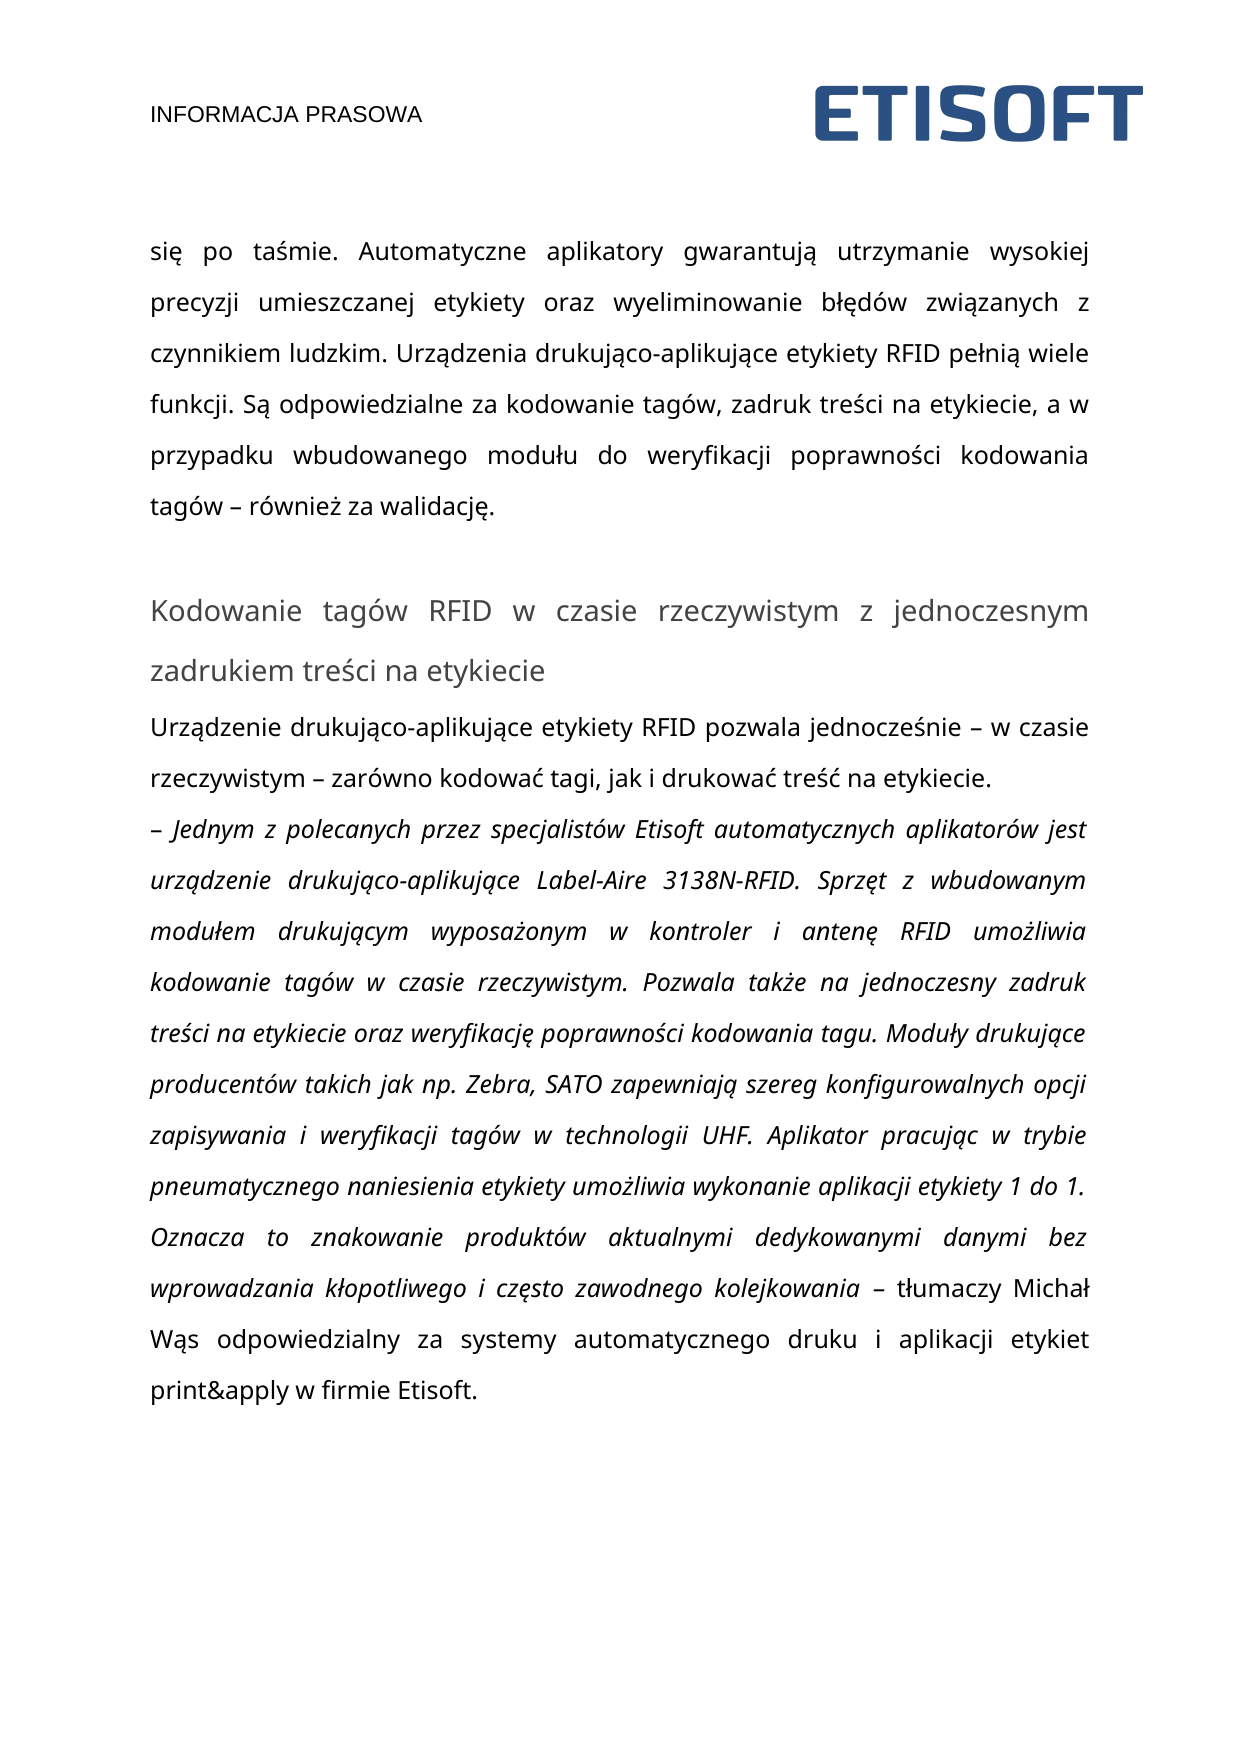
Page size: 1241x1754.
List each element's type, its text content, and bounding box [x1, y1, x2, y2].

picture [800, 69, 1150, 157]
subtitle Kodowanie tagów RFID w czasie rzeczywistym z jednoczesnym zadrukiem treści na etykiecie [150, 590, 1090, 689]
text Urządzenie drukująco-aplikujące etykiety RFID pozwala jednocześnie – w czasie rzeczywistym – zarówno kodować tagi, jak i drukować treść na etykiecie. [150, 709, 1090, 794]
text – Jednym z polecanych przez specjalistów Etisoft automatycznych aplikatorów jest urządzenie drukująco-aplikujące Label-Aire 3138N-RFID. Sprzęt z wbudowanym modułem drukującym wyposażonym w kontroler i antenę RFID umożliwia kodowanie tagów w czasie rzeczywistym. Pozwala także na jednoczesny zadruk treści na etykiecie oraz weryfikację poprawności kodowania tagu. Moduły drukujące producentów takich jak np. Zebra, SATO zapewniają szereg konfigurowalnych opcji zapisywania i weryfikacji tagów w technologii UHF. Aplikator pracując w trybie pneumatycznego naniesienia etykiety umożliwia wykonanie aplikacji etykiety 1 do 1. Oznacza to znakowanie produktów aktualnymi dedykowanymi danymi bez wprowadzania kłopotliwego i często zawodnego kolejkowania – tłumaczy Michał Wąs odpowiedzialny za systemy automatycznego druku i aplikacji etykiet print&apply w firmie Etisoft. [150, 811, 1090, 1407]
